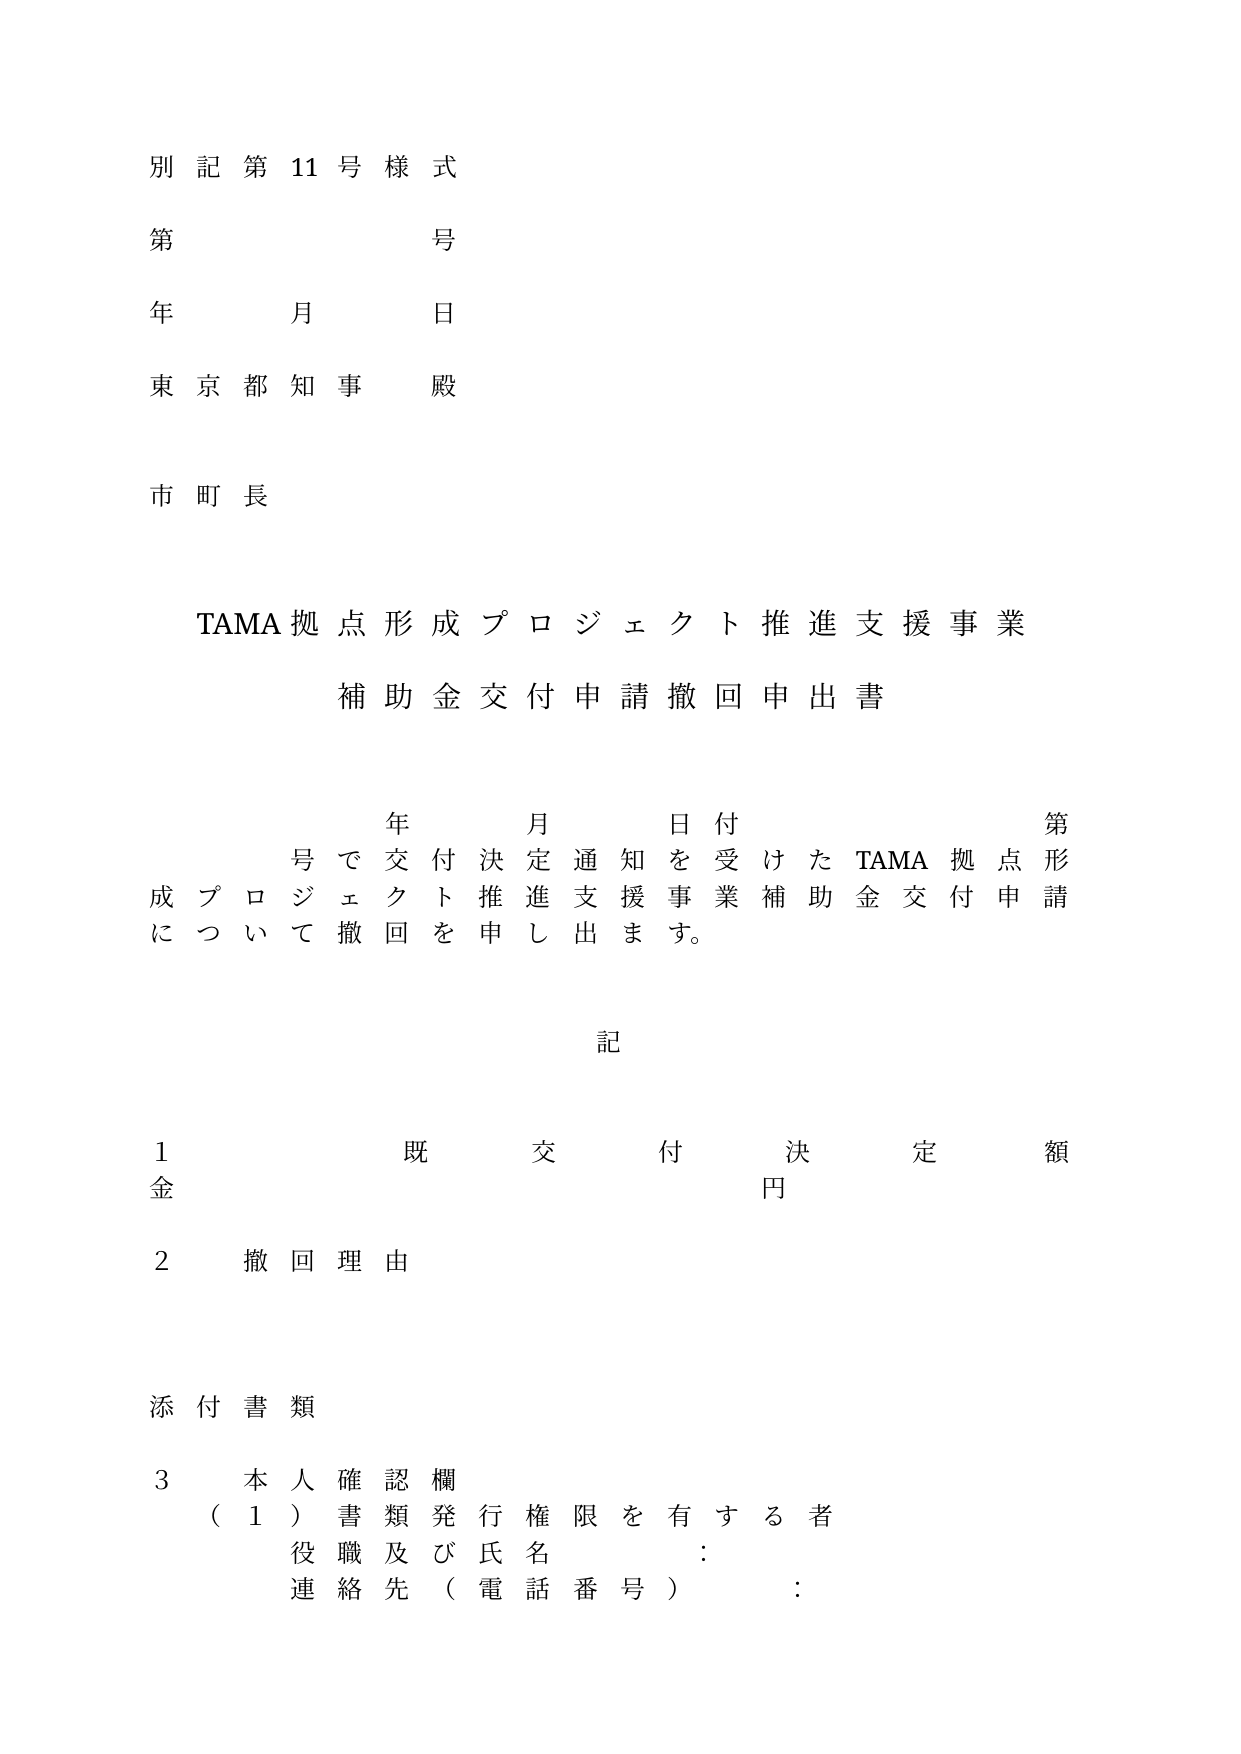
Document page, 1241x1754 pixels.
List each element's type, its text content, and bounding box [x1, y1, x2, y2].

text １ 既交付決定額 金 円 [149, 1132, 1091, 1205]
text 平成３０年１０月１０日付３０ 第０００号で交付決定通知を受けたTAMA拠点形成プロジェクト推進支援事業補助金交付申請について撤回を申し出ます。 [149, 804, 1091, 950]
text 補助金交付申請撤回申出書 [149, 658, 1091, 731]
text 市町長 [149, 439, 1091, 512]
text 添付書類 [149, 1387, 1091, 1424]
text 役職及び氏名 ： [149, 1533, 1091, 1570]
text TAMA拠点形成プロジェクト推進支援事業 [149, 585, 1091, 658]
text （１）書類発行権限を有する者 [149, 1497, 1091, 1533]
text 年 月 日 [149, 257, 1091, 330]
text 第 号 [149, 184, 1091, 257]
text 別記第11号様式 [149, 148, 1091, 184]
text 東京都知事 殿 [149, 367, 1091, 403]
text ２ 撤回理由 [149, 1242, 1091, 1278]
text ３ 本人確認欄 [149, 1460, 1091, 1497]
text 記 [149, 1023, 1091, 1059]
text 連絡先（電話番号） ： [149, 1570, 1091, 1606]
